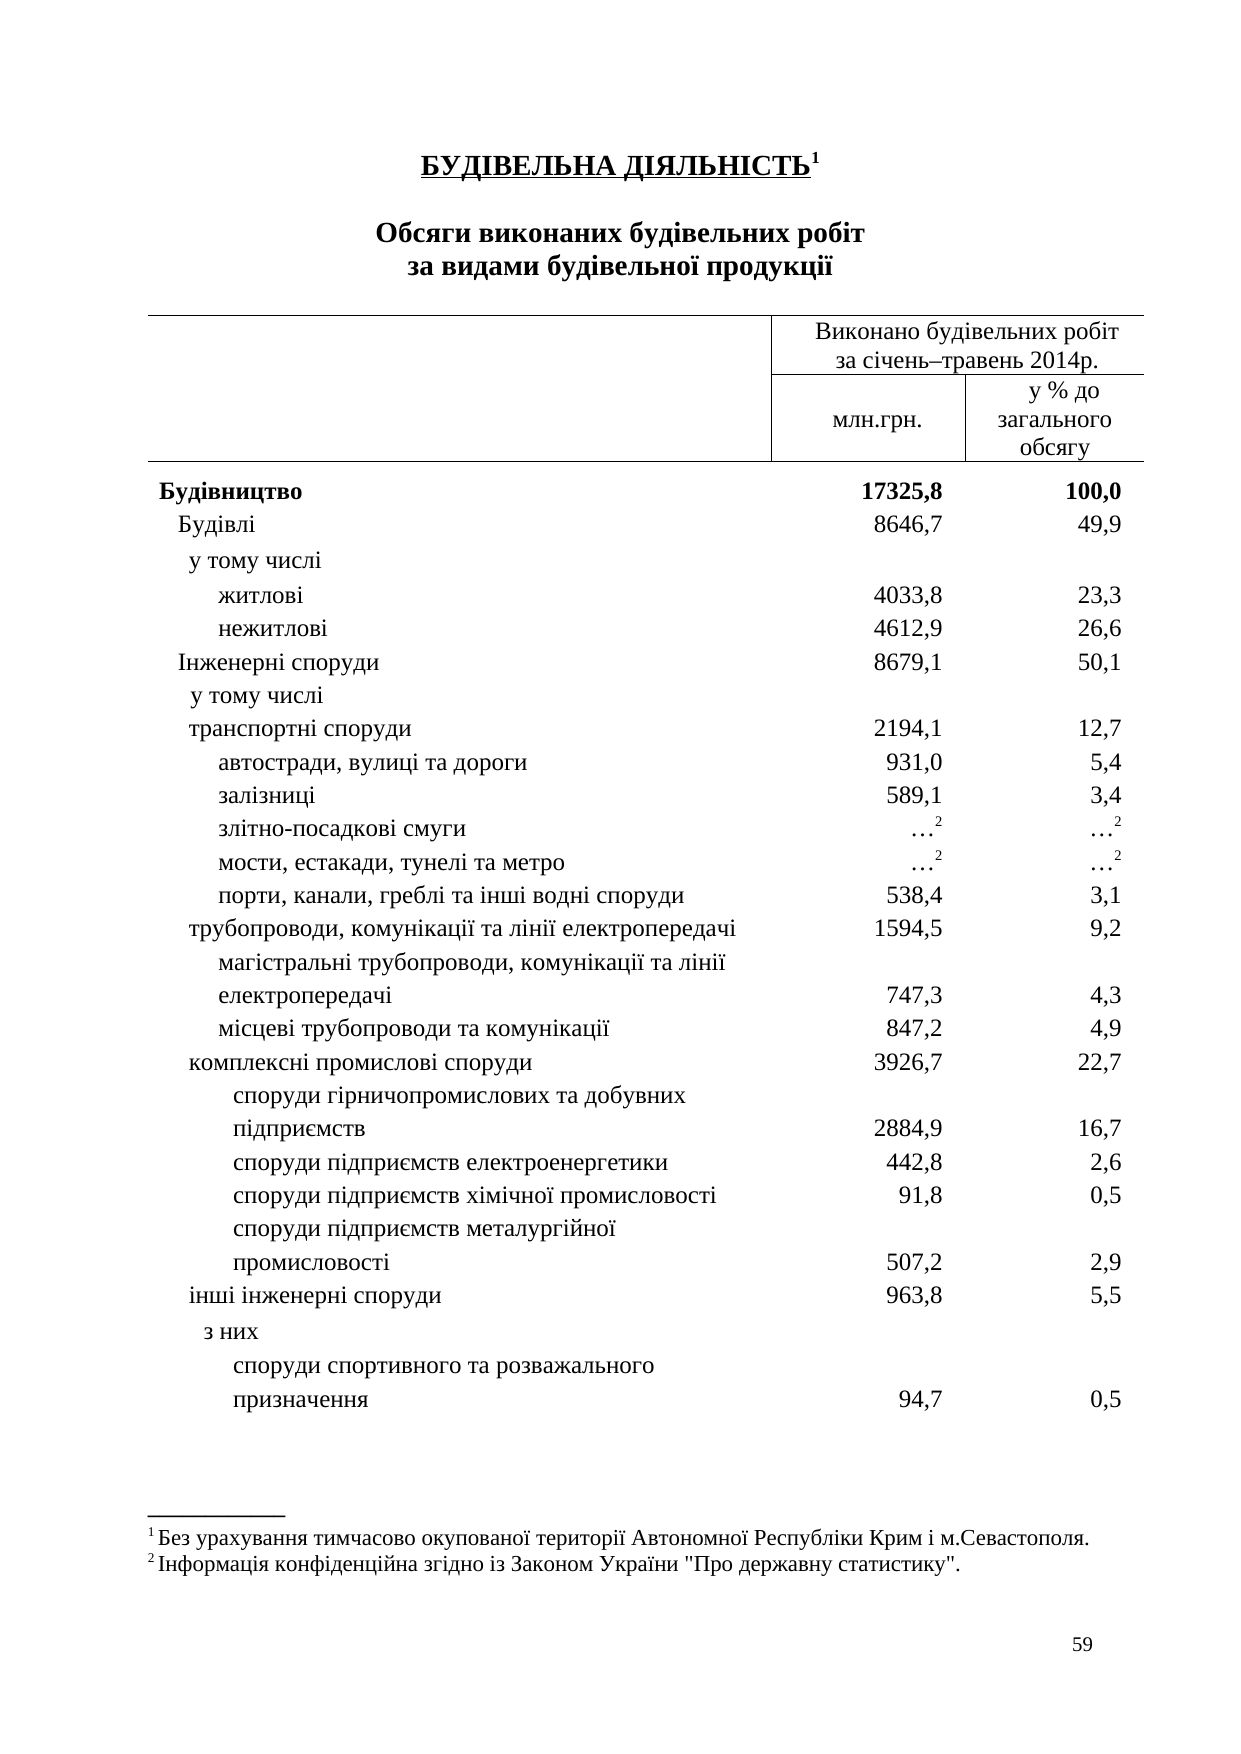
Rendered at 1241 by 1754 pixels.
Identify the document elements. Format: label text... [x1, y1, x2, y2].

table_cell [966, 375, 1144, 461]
text Обсяги виконаних будівельних робіт [148, 215, 1092, 248]
text за видами будівельної продукції [148, 248, 1092, 282]
text 2 Інформація конфіденційна згідно із Законом України "Про державну статистику". [148, 1550, 1092, 1576]
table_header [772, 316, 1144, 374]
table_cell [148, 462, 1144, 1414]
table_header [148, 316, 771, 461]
text БУДІВЕЛЬНА ДІЯЛЬНІСТЬ1 [148, 148, 1092, 181]
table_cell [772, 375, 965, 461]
text ____________ [148, 1493, 1092, 1519]
text 1 Без урахування тимчасово окупованої території Автономної Республіки Крим і м.Севастополя. [148, 1523, 1092, 1550]
